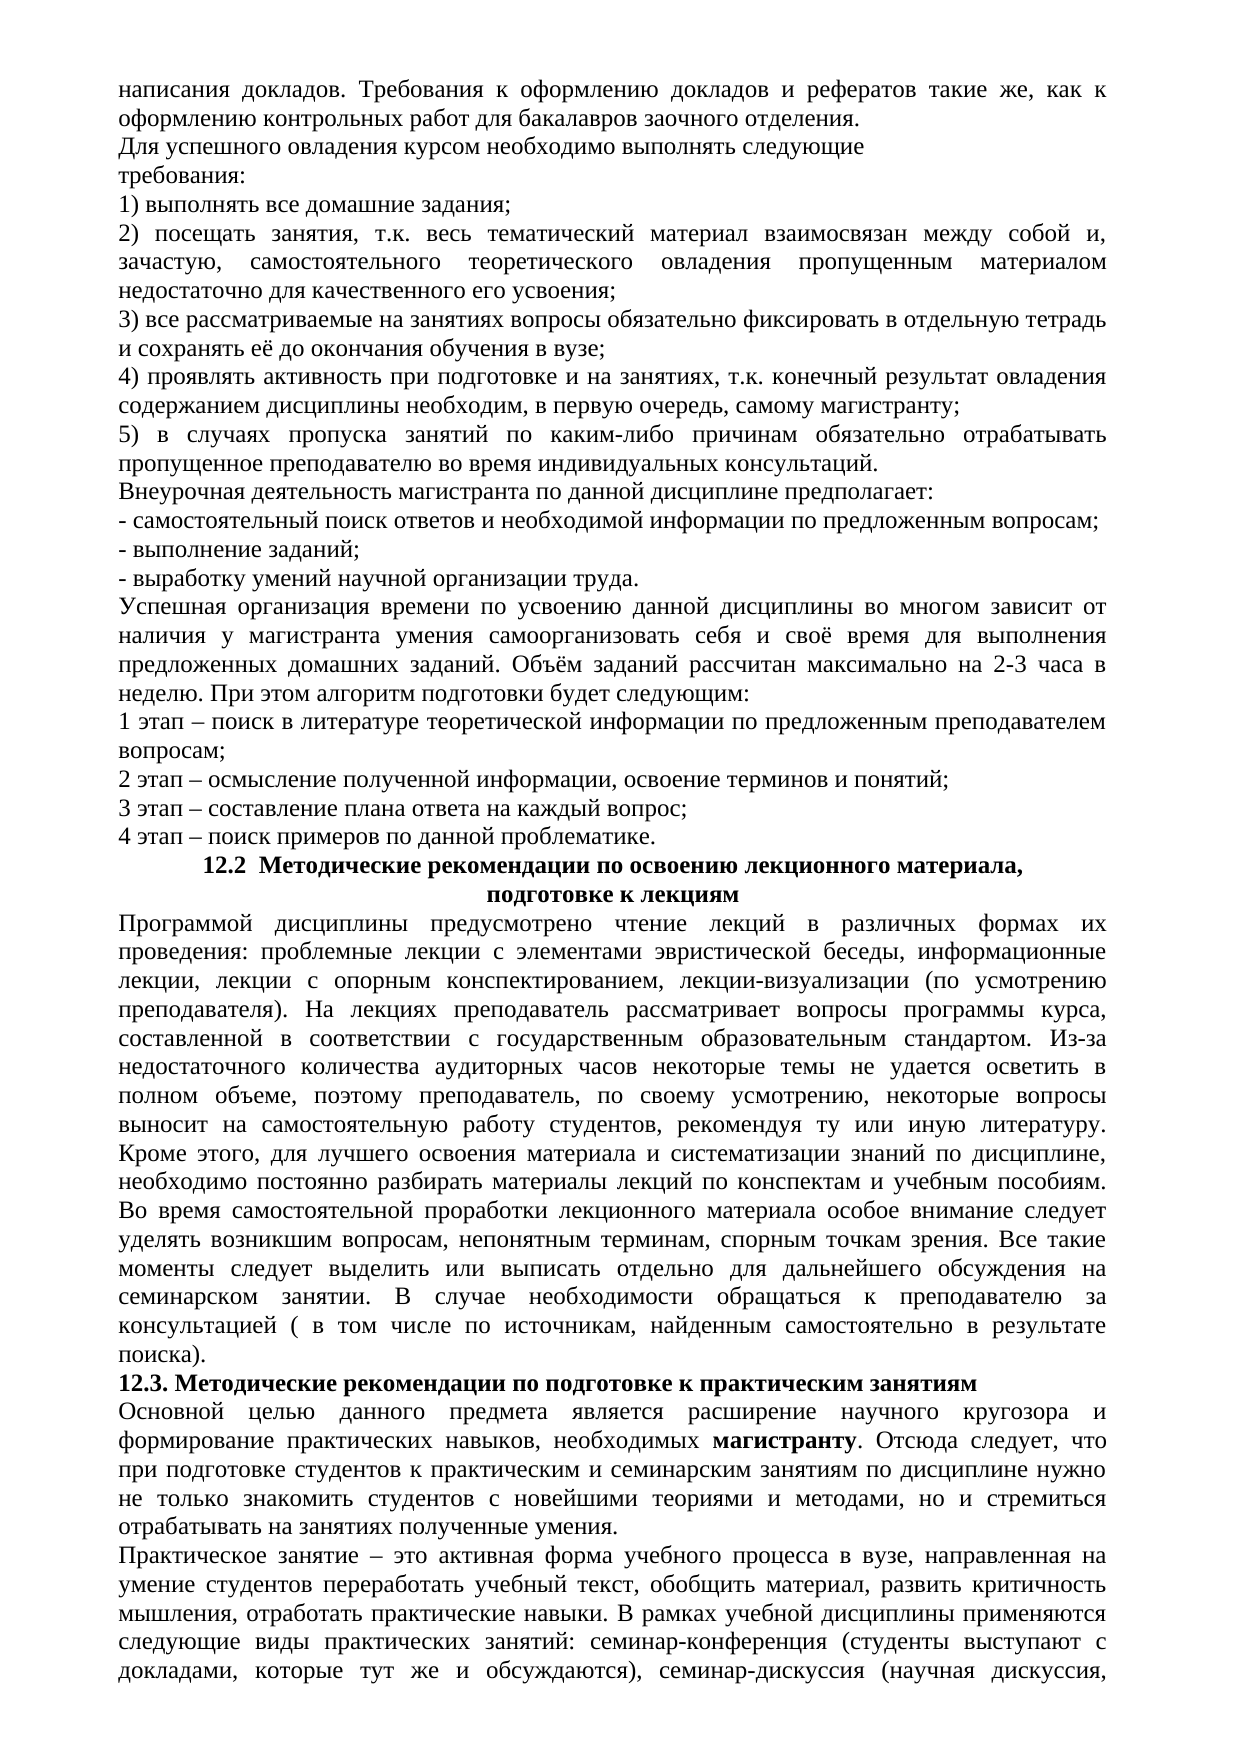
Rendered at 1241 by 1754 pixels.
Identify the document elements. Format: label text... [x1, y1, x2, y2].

text 4 этап – поиск примеров по данной проблематике. [118, 821, 1107, 850]
text - самостоятельный поиск ответов и необходимой информации по предложенным вопросам; [118, 505, 1107, 534]
text 2) посещать занятия, т.к. весь тематический материал взаимосвязан между собой и, зачастую, самостоятельного теоретического овладения пропущенным материалом недостаточно для качественного его усвоения; [118, 218, 1107, 304]
text 12.3. Методические рекомендации по подготовке к практическим занятиям [118, 1368, 1107, 1396]
text Внеурочная деятельность магистранта по данной дисциплине предполагает: [118, 476, 1107, 505]
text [118, 1540, 1107, 1684]
text Успешная организация времени по усвоению данной дисциплины во многом зависит от наличия у магистранта умения самоорганизовать себя и своё время для выполнения предложенных домашних заданий. Объём заданий рассчитан максимально на 2-3 часа в неделю. При этом алгоритм подготовки будет следующим: [118, 591, 1107, 706]
text - выработку умений научной организации труда. [118, 563, 1107, 591]
text 2 этап – осмысление полученной информации, освоение терминов и понятий; [118, 764, 1107, 793]
text 1 этап – поиск в литературе теоретической информации по предложенным преподавателем вопросам; [118, 706, 1107, 764]
text 12.2 Методические рекомендации по освоению лекционного материала, [118, 850, 1107, 879]
text 3 этап – составление плана ответа на каждый вопрос; [118, 793, 1107, 821]
text подготовке к лекциям [118, 879, 1107, 908]
text 5) в случаях пропуска занятий по каким-либо причинам обязательно отрабатывать пропущенное преподавателю во время индивидуальных консультаций. [118, 419, 1107, 476]
text требования: [118, 160, 1107, 189]
text Основной целью данного предмета является расширение научного кругозора и формирование практических навыков, необходимых магистранту. Отсюда следует, что при подготовке студентов к практическим и семинарским занятиям по дисциплине нужно не только знакомить студентов с новейшими теориями и методами, но и стремиться отрабатывать на занятиях полученные умения. [118, 1396, 1107, 1540]
text - выполнение заданий; [118, 534, 1107, 563]
text 1) выполнять все домашние задания; [118, 189, 1107, 218]
text 4) проявлять активность при подготовке и на занятиях, т.к. конечный результат овладения содержанием дисциплины необходим, в первую очередь, самому магистранту; [118, 361, 1107, 419]
text Программой дисциплины предусмотрено чтение лекций в различных формах их проведения: проблемные лекции с элементами эвристической беседы, информационные лекции, лекции с опорным конспектированием, лекции-визуализации (по усмотрению преподавателя). На лекциях преподаватель рассматривает вопросы программы курса, составленной в соответствии с государственным образовательным стандартом. Из-за недостаточного количества аудиторных часов некоторые темы не удается осветить в полном объеме, поэтому преподаватель, по своему усмотрению, некоторые вопросы выносит на самостоятельную работу студентов, рекомендуя ту или иную литературу. Кроме этого, для лучшего освоения материала и систематизации знаний по дисциплине, необходимо постоянно разбирать материалы лекций по конспектам и учебным пособиям. Во время самостоятельной проработки лекционного материала особое внимание следует уделять возникшим вопросам, непонятным терминам, спорным точкам зрения. Все такие моменты следует выделить или выписать отдельно для дальнейшего обсуждения на семинарском занятии. В случае необходимости обращаться к преподавателю за консультацией ( в том числе по источникам, найденным самостоятельно в результате поиска). [118, 908, 1107, 1368]
text 3) все рассматриваемые на занятиях вопросы обязательно фиксировать в отдельную тетрадь и сохранять её до окончания обучения в вузе; [118, 304, 1107, 361]
text Для успешного овладения курсом необходимо выполнять следующие [118, 131, 1107, 160]
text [118, 74, 1107, 131]
